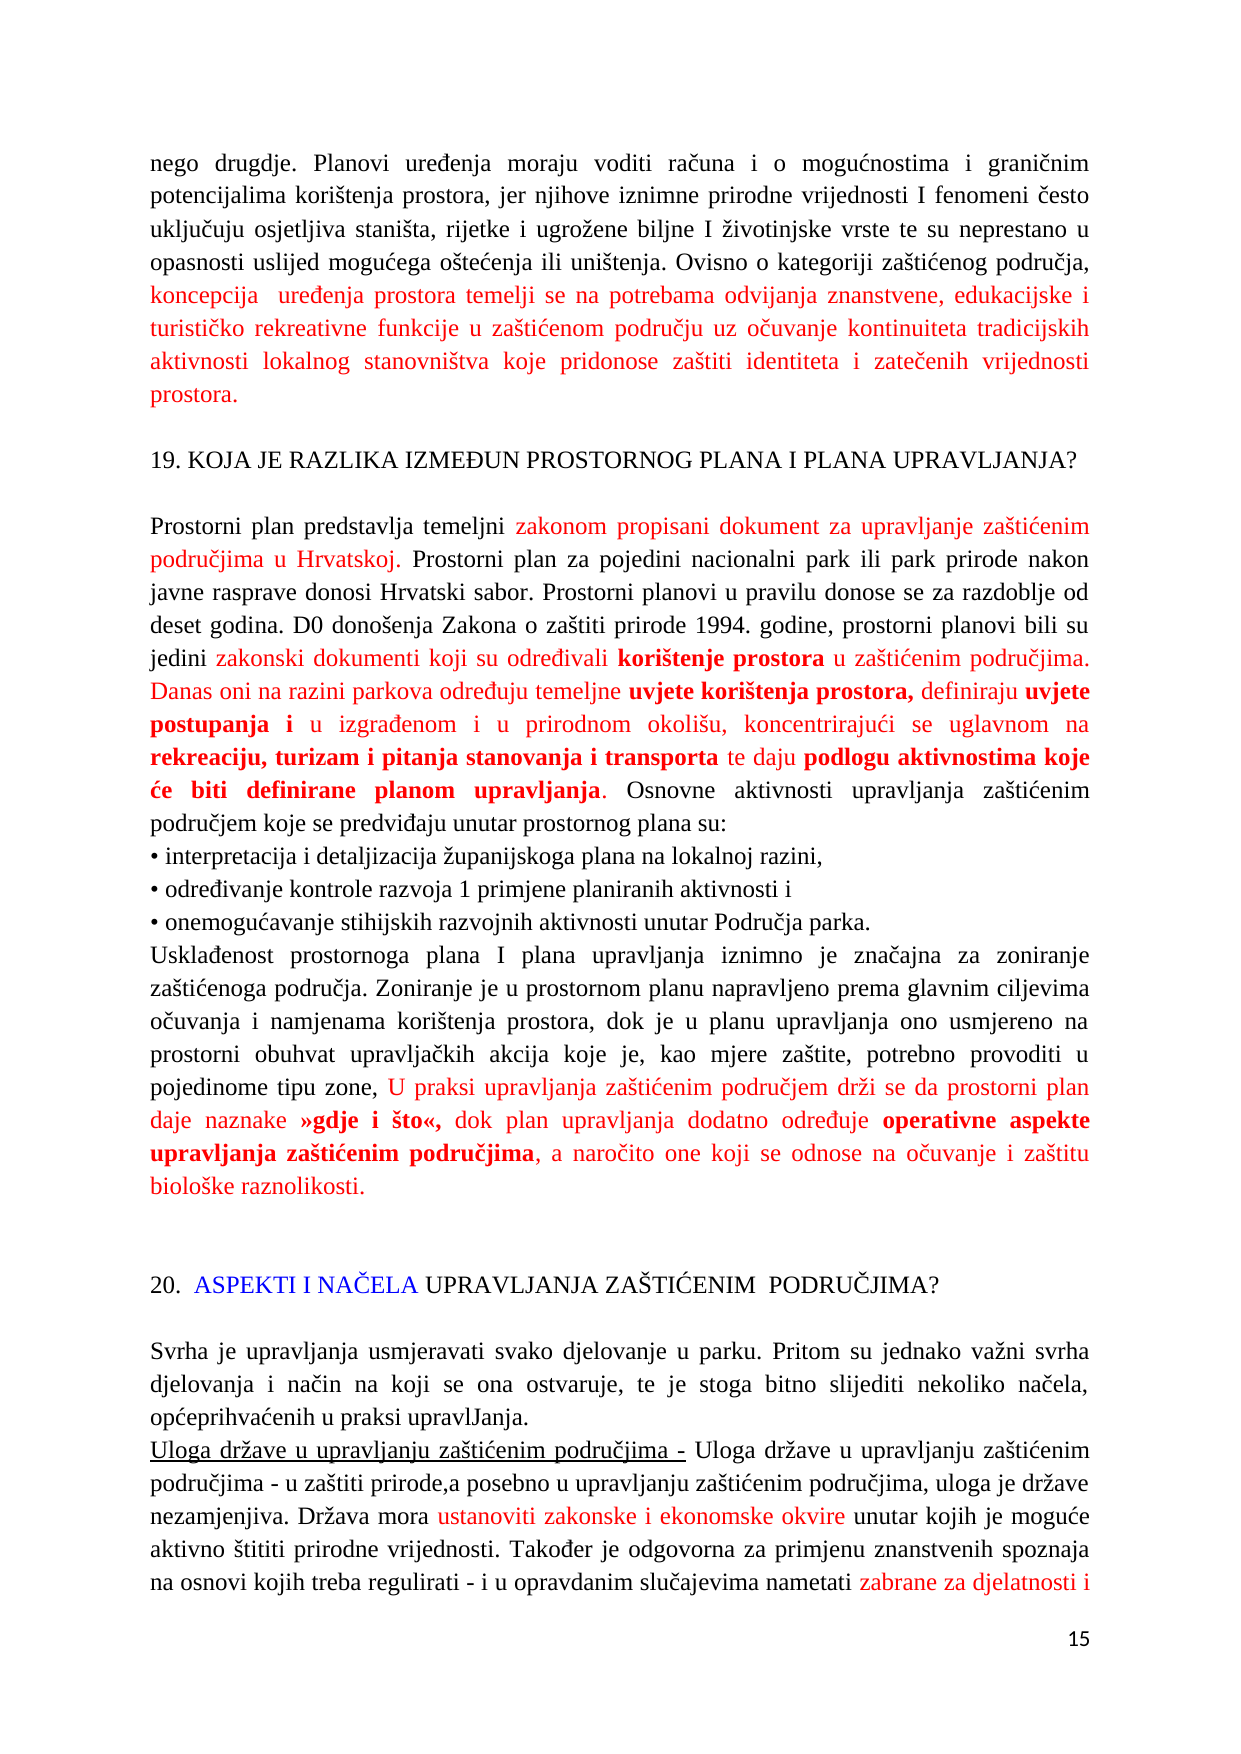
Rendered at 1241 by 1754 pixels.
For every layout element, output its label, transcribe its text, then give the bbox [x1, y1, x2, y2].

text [150, 1435, 1090, 1596]
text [150, 148, 1090, 407]
text Svrha je upravljanja usmjeravati svako djelovanje u parku. Pritom su jednako važni svrha djelovanja i način na koji se ona ostvaruje, te je stoga bitno slijediti nekoliko načela, općeprihvaćenih u praksi upravlJanja. [150, 1336, 1090, 1431]
list ASPEKTI I NAČELA UPRAVLJANJA ZAŠTIĆENIM PODRUČJIMA? [150, 1270, 1090, 1299]
text Usklađenost prostornoga plana I plana upravljanja iznimno je značajna za zoniranje zaštićenoga područja. Zoniranje je u prostornom planu napravljeno prema glavnim ciljevima očuvanja i namjenama korištenja prostora, dok je u planu upravljanja ono usmjereno na prostorni obuhvat upravljačkih akcija koje je, kao mjere zaštite, potrebno provoditi u pojedinome tipu zone, U praksi upravljanja zaštićenim područjem drži se da prostorni plan daje naznake »gdje i što«, dok plan upravljanja dodatno određuje operativne aspekte upravljanja zaštićenim područjima, a naročito one koji se odnose na očuvanje i zaštitu biološke raznolikosti. [150, 940, 1090, 1200]
text Prostorni plan predstavlja temeljni zakonom propisani dokument za upravljanje zaštićenim područjima u Hrvatskoj. Prostorni plan za pojedini nacionalni park ili park prirode nakon javne rasprave donosi Hrvatski sabor. Prostorni planovi u pravilu donose se za razdoblje od deset godina. D0 donošenja Zakona o zaštiti prirode 1994. godine, prostorni planovi bili su jedini zakonski dokumenti koji su određivali korištenje prostora u zaštićenim područjima. Danas oni na razini parkova određuju temeljne uvjete korištenja prostora, definiraju uvjete postupanja i u izgrađenom i u prirodnom okolišu, koncentrirajući se uglavnom na rekreaciju, turizam i pitanja stanovanja i transporta te daju podlogu aktivnostima koje će biti definirane planom upravljanja. Osnovne aktivnosti upravljanja zaštićenim područjem koje se predviđaju unutar prostornog plana su: [150, 511, 1090, 837]
text • interpretacija i detaljizacija županijskoga plana na lokalnoj razini, [150, 841, 1090, 870]
list KOJA JE RAZLIKA IZMEĐUN PROSTORNOG PLANA I PLANA UPRAVLJANJA? [150, 445, 1090, 473]
text • određivanje kontrole razvoja 1 primjene planiranih aktivnosti i [150, 874, 1090, 903]
text • onemogućavanje stihijskih razvojnih aktivnosti unutar Područja parka. [150, 907, 1090, 936]
